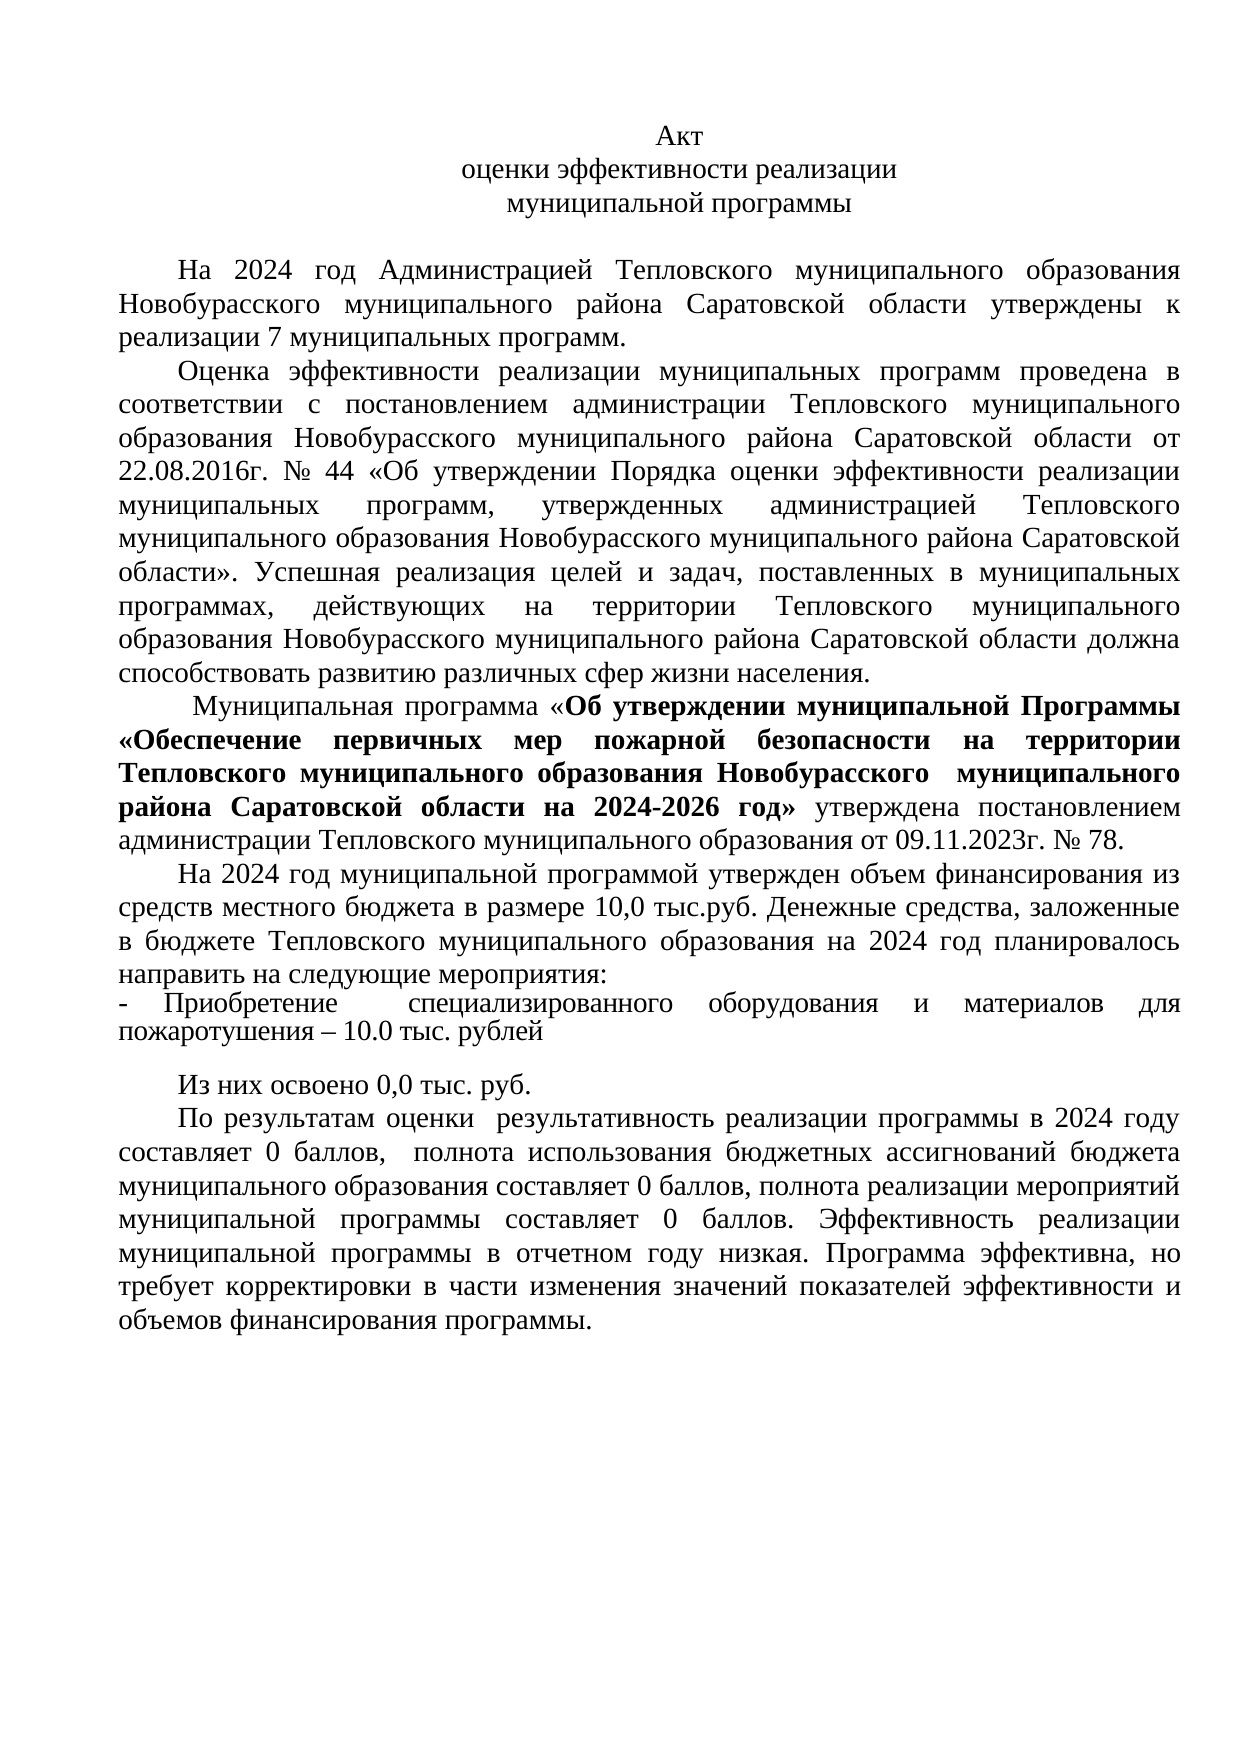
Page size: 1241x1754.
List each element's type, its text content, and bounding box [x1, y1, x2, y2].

text муниципальной программы [118, 185, 1181, 219]
text Акт [118, 118, 1181, 152]
text Оценка эффективности реализации муниципальных программ проведена в соответствии с постановлением администрации Тепловского муниципального образования Новобурасского муниципального района Саратовской области от 22.08.2016г. № 44 «Об утверждении Порядка оценки эффективности реализации муниципальных программ, утвержденных администрацией Тепловского муниципального образования Новобурасского муниципального района Саратовской области». Успешная реализация целей и задач, поставленных в муниципальных программах, действующих на территории Тепловского муниципального образования Новобурасского муниципального района Саратовской области должна способствовать развитию различных сфер жизни населения. [118, 353, 1181, 688]
text - Приобретение специализированного оборудования и материалов для пожаротушения – 10.0 тыс. рублей [118, 990, 1181, 1046]
text На 2024 год Администрацией Тепловского муниципального образования Новобурасского муниципального района Саратовской области утверждены к реализации 7 муниципальных программ. [118, 252, 1181, 353]
text Из них освоено 0,0 тыс. руб. [118, 1067, 1181, 1101]
text На 2024 год муниципальной программой утвержден объем финансирования из средств местного бюджета в размере 10,0 тыс.руб. Денежные средства, заложенные в бюджете Тепловского муниципального образования на 2024 год планировалось направить на следующие мероприятия: [118, 856, 1181, 990]
text По результатам оценки результативность реализации программы в 2024 году составляет 0 баллов, полнота использования бюджетных ассигнований бюджета муниципального образования составляет 0 баллов, полнота реализации мероприятий муниципальной программы составляет 0 баллов. Эффективность реализации муниципальной программы в отчетном году низкая. Программа эффективна, но требует корректировки в части изменения значений показателей эффективности и объемов финансирования программы. [118, 1101, 1181, 1335]
text Муниципальная программа «Об утверждении муниципальной Программы «Обеспечение первичных мер пожарной безопасности на территории Тепловского муниципального образования Новобурасского муниципального района Саратовской области на 2024-2026 год» утверждена постановлением администрации Тепловского муниципального образования от 09.11.2023г. № 78. [118, 688, 1181, 856]
text оценки эффективности реализации [118, 152, 1181, 185]
